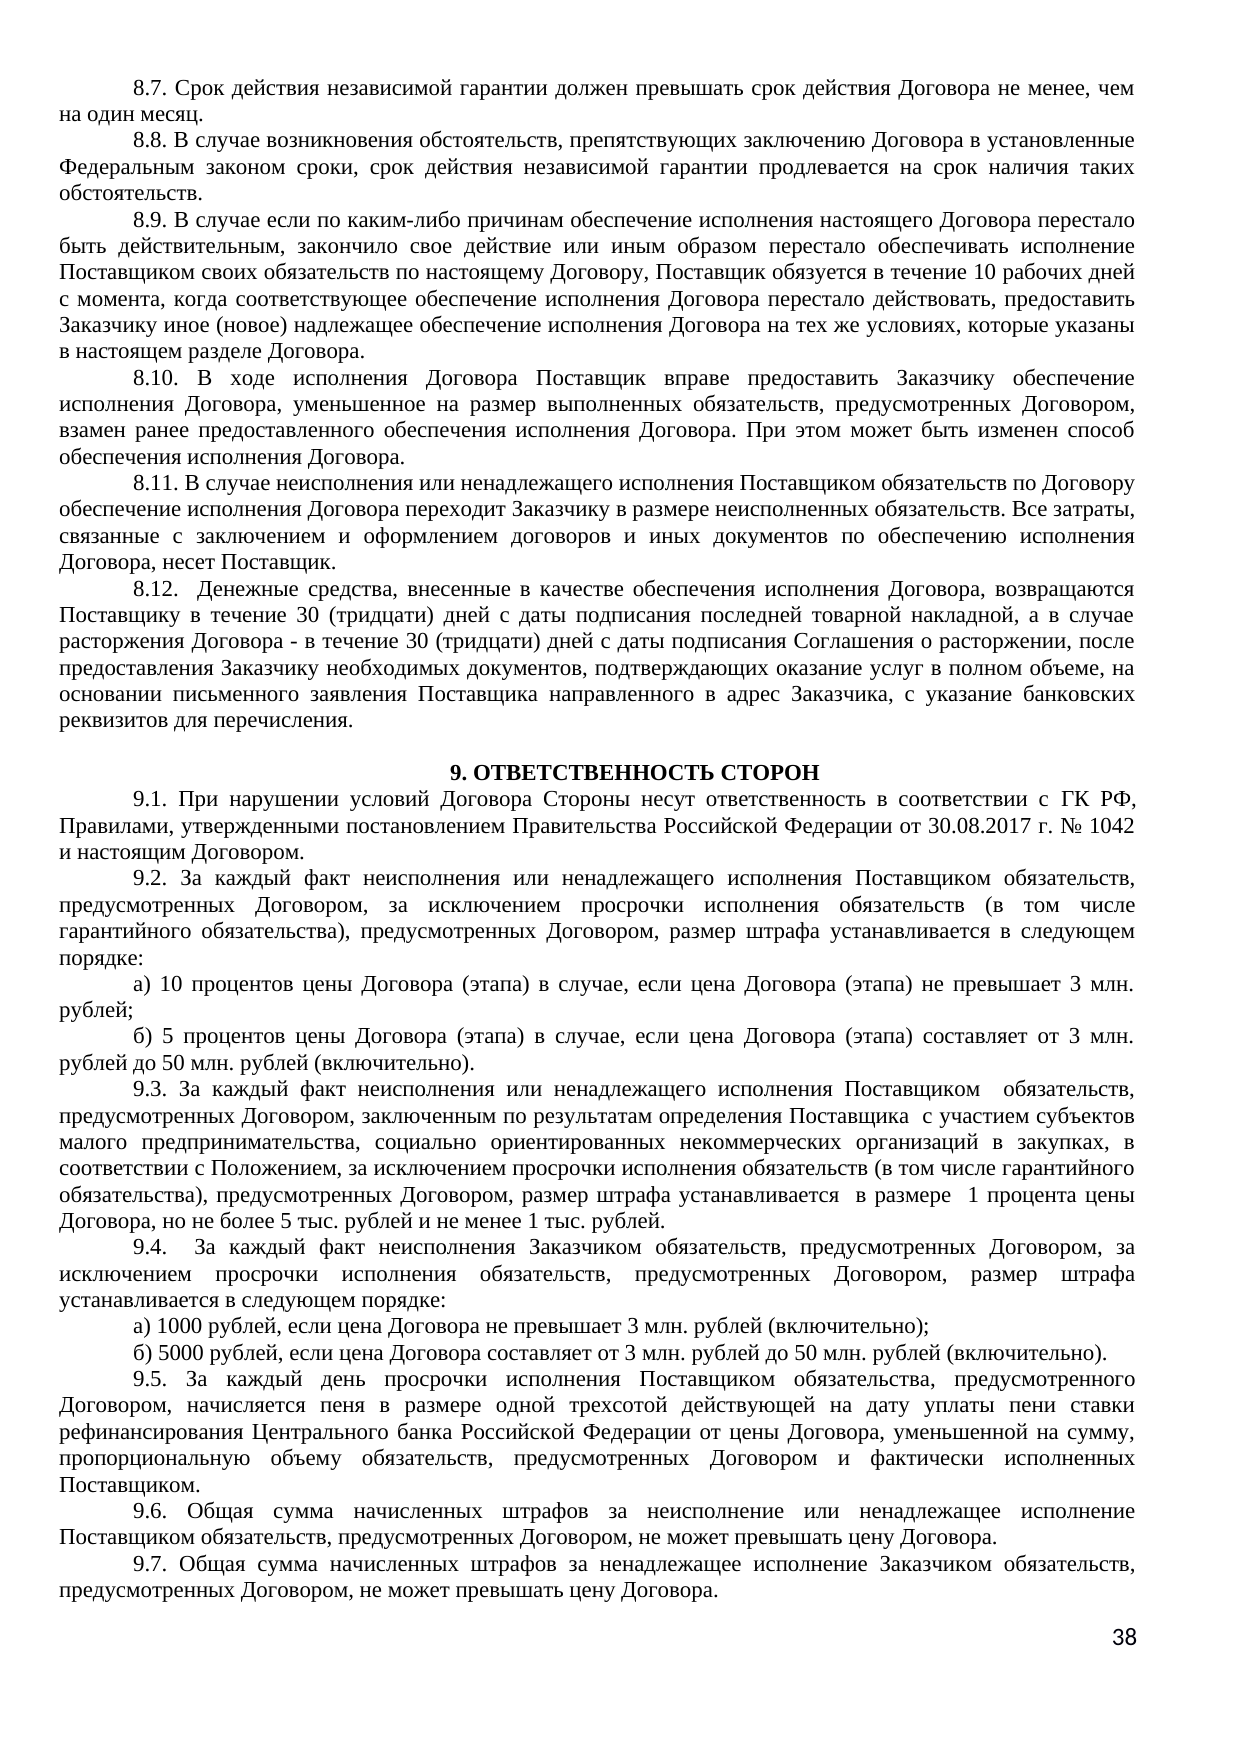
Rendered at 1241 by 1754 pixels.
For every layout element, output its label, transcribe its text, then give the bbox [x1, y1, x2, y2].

text б) 5000 рублей, если цена Договора составляет от 3 млн. рублей до 50 млн. рублей (включительно). [59, 1339, 1137, 1365]
text а) 1000 рублей, если цена Договора не превышает 3 млн. рублей (включительно); [59, 1312, 1137, 1339]
text 9.7. Общая сумма начисленных штрафов за ненадлежащее исполнение Заказчиком обязательств, предусмотренных Договором, не может превышать цену Договора. [59, 1550, 1137, 1602]
text 8.7. Срок действия независимой гарантии должен превышать срок действия Договора не менее, чем на один месяц. [59, 74, 1137, 127]
text 9.4. За каждый факт неисполнения Заказчиком обязательств, предусмотренных Договором, за исключением просрочки исполнения обязательств, предусмотренных Договором, размер штрафа устанавливается в следующем порядке: [59, 1233, 1137, 1312]
text 8.8. В случае возникновения обстоятельств, препятствующих заключению Договора в установленные Федеральным законом сроки, срок действия независимой гарантии продлевается на срок наличия таких обстоятельств. [59, 127, 1137, 206]
text 8.12. Денежные средства, внесенные в качестве обеспечения исполнения Договора, возвращаются Поставщику в течение 30 (тридцати) дней с даты подписания последней товарной накладной, а в случае расторжения Договора - в течение 30 (тридцати) дней с даты подписания Соглашения о расторжении, после предоставления Заказчику необходимых документов, подтверждающих оказание услуг в полном объеме, на основании письменного заявления Поставщика направленного в адрес Заказчика, с указание банковских реквизитов для перечисления. [59, 574, 1137, 733]
text 8.9. В случае если по каким-либо причинам обеспечение исполнения настоящего Договора перестало быть действительным, закончило свое действие или иным образом перестало обеспечивать исполнение Поставщиком своих обязательств по настоящему Договору, Поставщик обязуется в течение 10 рабочих дней с момента, когда соответствующее обеспечение исполнения Договора перестало действовать, предоставить Заказчику иное (новое) надлежащее обеспечение исполнения Договора на тех же условиях, которые указаны в настоящем разделе Договора. [59, 206, 1137, 364]
text а) 10 процентов цены Договора (этапа) в случае, если цена Договора (этапа) не превышает 3 млн. рублей; [59, 970, 1137, 1023]
text б) 5 процентов цены Договора (этапа) в случае, если цена Договора (этапа) составляет от 3 млн. рублей до 50 млн. рублей (включительно). [59, 1023, 1137, 1075]
text 9.1. При нарушении условий Договора Стороны несут ответственность в соответствии с ГК РФ, Правилами, утвержденными постановлением Правительства Российской Федерации от 30.08.2017 г. № 1042 и настоящим Договором. [59, 785, 1137, 864]
text 9.5. За каждый день просрочки исполнения Поставщиком обязательства, предусмотренного Договором, начисляется пеня в размере одной трехсотой действующей на дату уплаты пени ставки рефинансирования Центрального банка Российской Федерации от цены Договора, уменьшенной на сумму, пропорциональную объему обязательств, предусмотренных Договором и фактически исполненных Поставщиком. [59, 1365, 1137, 1497]
text 9.3. За каждый факт неисполнения или ненадлежащего исполнения Поставщиком обязательств, предусмотренных Договором, заключенным по результатам определения Поставщика с участием субъектов малого предпринимательства, социально ориентированных некоммерческих организаций в закупках, в соответствии с Положением, за исключением просрочки исполнения обязательств (в том числе гарантийного обязательства), предусмотренных Договором, размер штрафа устанавливается в размере 1 процента цены Договора, но не более 5 тыс. рублей и не менее 1 тыс. рублей. [59, 1075, 1137, 1233]
text 9.6. Общая сумма начисленных штрафов за неисполнение или ненадлежащее исполнение Поставщиком обязательств, предусмотренных Договором, не может превышать цену Договора. [59, 1497, 1137, 1550]
text 9. ОТВЕТСТВЕННОСТЬ СТОРОН [59, 759, 1137, 785]
text 9.2. За каждый факт неисполнения или ненадлежащего исполнения Поставщиком обязательств, предусмотренных Договором, за исключением просрочки исполнения обязательств (в том числе гарантийного обязательства), предусмотренных Договором, размер штрафа устанавливается в следующем порядке: [59, 864, 1137, 970]
text 8.11. В случае неисполнения или ненадлежащего исполнения Поставщиком обязательств по Договору обеспечение исполнения Договора переходит Заказчику в размере неисполненных обязательств. Все затраты, связанные с заключением и оформлением договоров и иных документов по обеспечению исполнения Договора, несет Поставщик. [59, 469, 1137, 574]
text 8.10. В ходе исполнения Договора Поставщик вправе предоставить Заказчику обеспечение исполнения Договора, уменьшенное на размер выполненных обязательств, предусмотренных Договором, взамен ранее предоставленного обеспечения исполнения Договора. При этом может быть изменен способ обеспечения исполнения Договора. [59, 364, 1137, 469]
